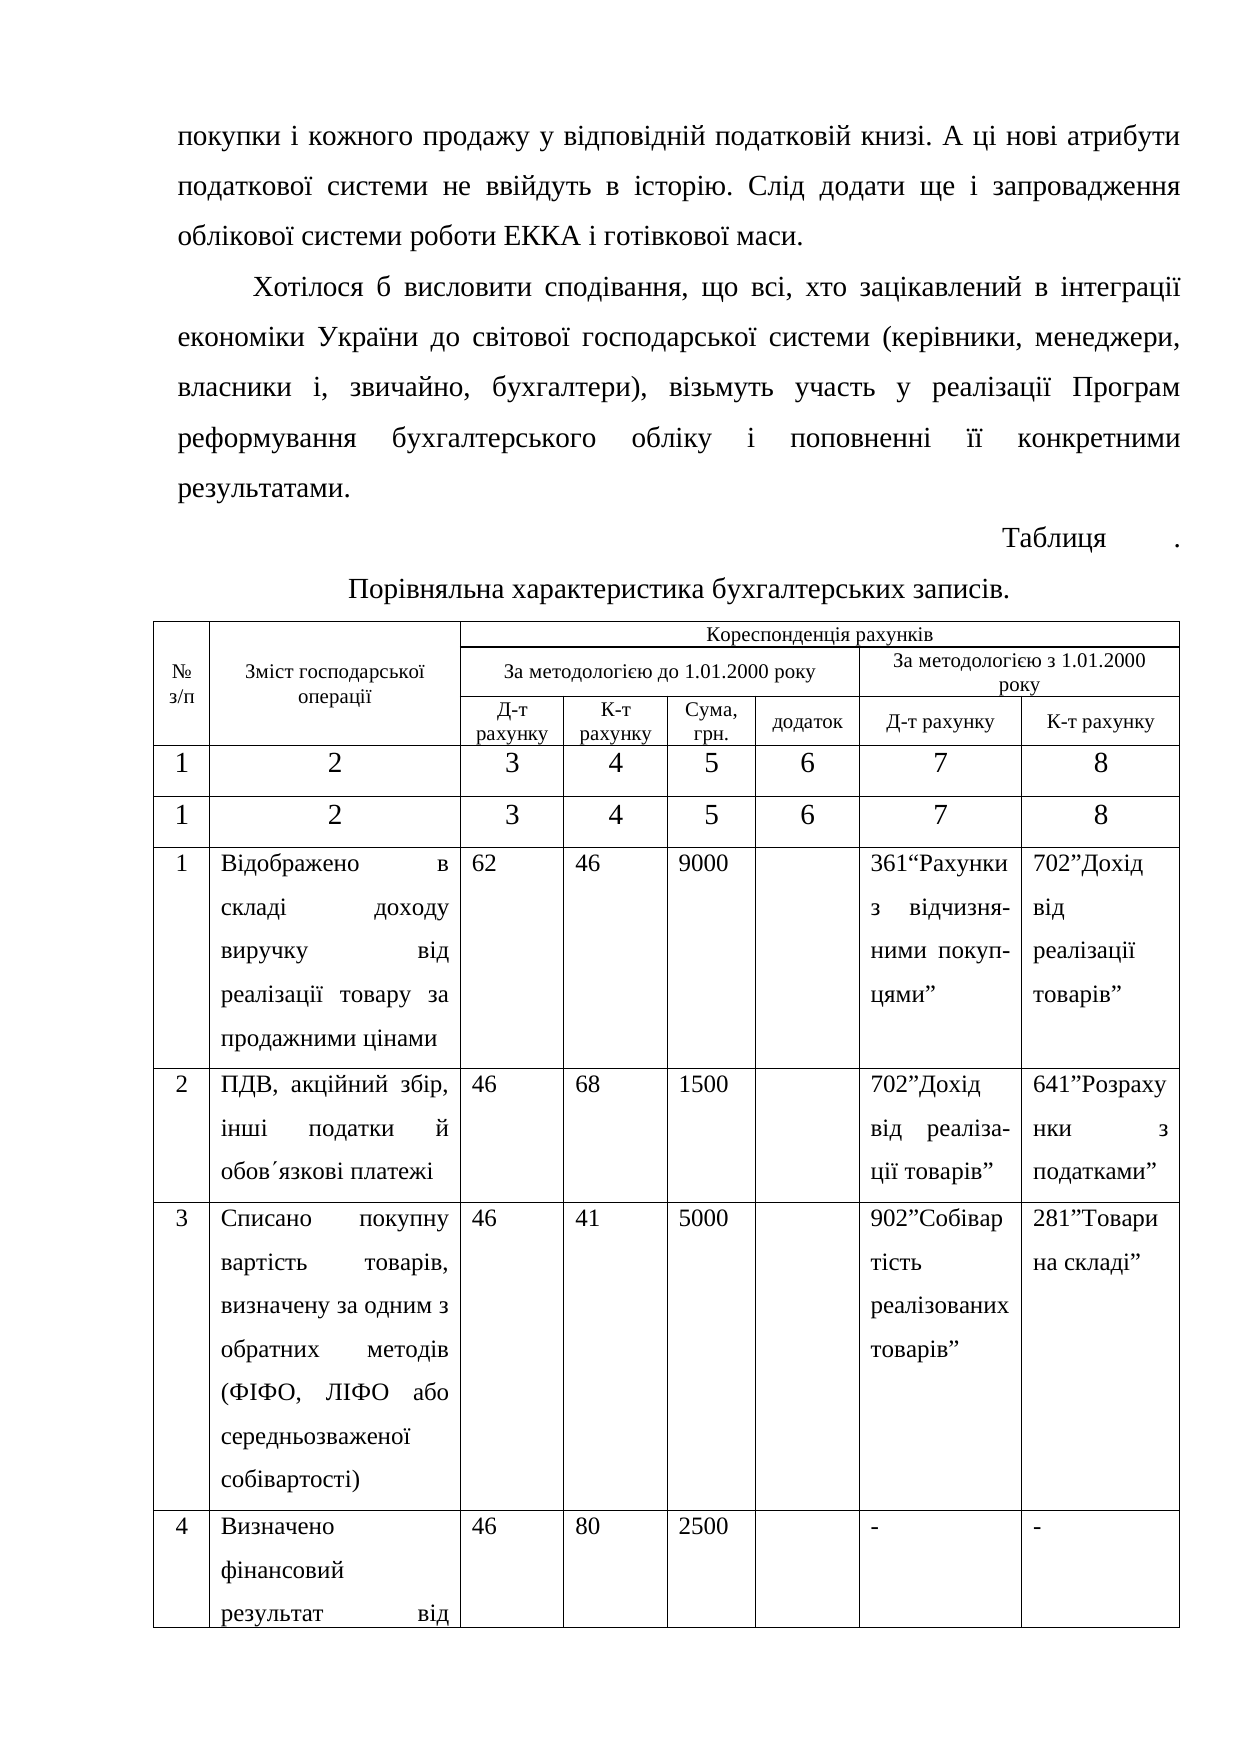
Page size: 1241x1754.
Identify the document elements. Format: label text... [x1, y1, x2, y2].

text Хотілося б висловити сподівання, що всі, хто зацікавлений в інтеграції економіки України до світової господарської системи (керівники, менеджери, власники і, звичайно, бухгалтери), візьмуть участь у реалізації Програм реформування бухгалтерського обліку і поповненні її конкретними результатами. [177, 269, 1181, 504]
table_cell 1500 [668, 1069, 755, 1202]
table_cell Д-т рахунку [461, 697, 563, 745]
table_cell 3 [461, 746, 563, 796]
table_cell 46 [564, 848, 667, 1068]
table_header Кореспонденція рахунків [461, 622, 1179, 646]
table_cell 6 [756, 797, 859, 847]
table_cell 1 [154, 797, 209, 847]
table_cell К-т рахунку [564, 697, 667, 745]
text Порівняльна характеристика бухгалтерських записів. [177, 571, 1181, 604]
table_cell 68 [564, 1069, 667, 1202]
table_cell За методологією з 1.01.2000 року [860, 648, 1179, 696]
table_cell 62 [461, 848, 563, 1068]
table_cell 1 [154, 746, 209, 796]
table_cell 3 [461, 797, 563, 847]
table_cell 1 [154, 848, 209, 1068]
table_cell 41 [564, 1203, 667, 1510]
table_cell 3 [154, 1203, 209, 1510]
table_cell 8 [1022, 797, 1179, 847]
table_cell Сума, грн. [668, 697, 755, 745]
table_cell 361“Рахунки з відчизняними покупцями” [860, 848, 1021, 1068]
text Таблиця . [177, 521, 1181, 554]
table_cell 8 [1022, 746, 1179, 796]
table_cell 4 [564, 797, 667, 847]
table_cell 641”Розрахунки з податками” [1022, 1069, 1179, 1202]
table_cell 5 [668, 746, 755, 796]
table_cell 5 [668, 797, 755, 847]
table_cell [756, 1203, 859, 1510]
table_cell 6 [756, 746, 859, 796]
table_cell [210, 1511, 460, 1627]
table_cell - [860, 1511, 1021, 1627]
table_cell 702”Дохід від реалізації товарів” [860, 1069, 1021, 1202]
table_cell 702”Дохід від реалізації товарів” [1022, 848, 1179, 1068]
table_cell Відображено в складі доходу виручку від реалізації товару за продажними цінами [210, 848, 460, 1068]
table_cell Д-т рахунку [860, 697, 1021, 745]
table_cell 2 [210, 797, 460, 847]
table_cell 902”Собівартість реалізованих товарів” [860, 1203, 1021, 1510]
table_cell ПДВ, акційний збір, інші податки й обовязкові платежі [210, 1069, 460, 1202]
table_cell [756, 1069, 859, 1202]
table_cell К-т рахунку [1022, 697, 1179, 745]
table_cell [756, 848, 859, 1068]
table_cell 4 [564, 746, 667, 796]
table_header Зміст господарської операції [210, 622, 460, 745]
table_cell [756, 1511, 859, 1627]
table_header № з/п [154, 622, 209, 745]
table_cell додаток [756, 697, 859, 745]
table_cell 46 [461, 1069, 563, 1202]
table_cell 4 [154, 1511, 209, 1627]
table_cell 9000 [668, 848, 755, 1068]
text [177, 118, 1181, 252]
table_cell 2 [210, 746, 460, 796]
table_cell 2 [154, 1069, 209, 1202]
table_cell 7 [860, 797, 1021, 847]
table_cell 80 [564, 1511, 667, 1627]
table_cell 281”Товари на складі” [1022, 1203, 1179, 1510]
table_cell За методологією до 1.01.2000 року [461, 648, 859, 696]
table_cell 7 [860, 746, 1021, 796]
table_cell Списано покупну вартість товарів, визначену за одним з обратних методів (ФІФО, ЛІФО або середньозваженої собівартості) [210, 1203, 460, 1510]
table_cell 5000 [668, 1203, 755, 1510]
table_cell 46 [461, 1203, 563, 1510]
table_cell - [1022, 1511, 1179, 1627]
table_cell 2500 [668, 1511, 755, 1627]
table_cell 46 [461, 1511, 563, 1627]
